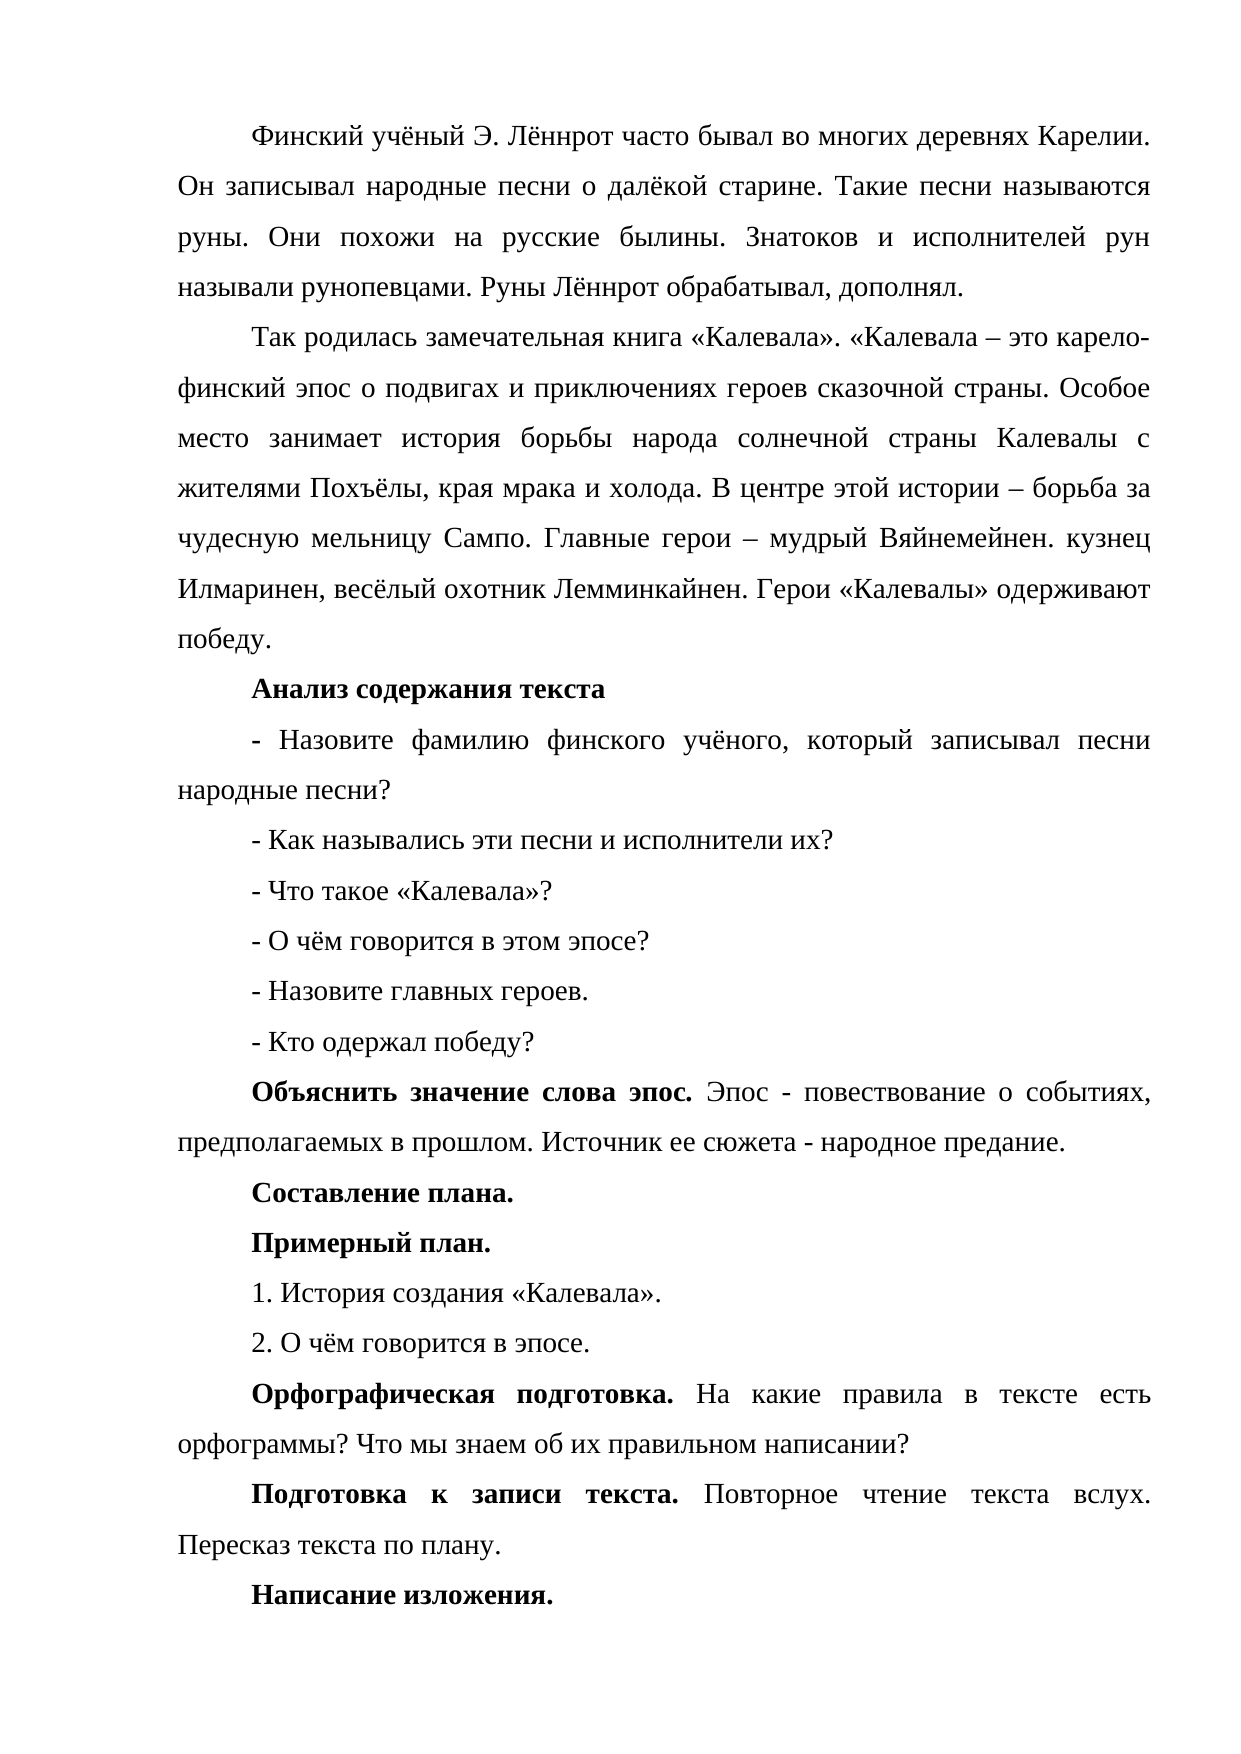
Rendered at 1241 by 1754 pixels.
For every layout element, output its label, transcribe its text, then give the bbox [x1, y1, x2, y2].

text 2. О чём говорится в эпосе. [177, 1326, 1152, 1359]
text - Что такое «Калевала»? [177, 873, 1152, 906]
text Составление плана. [177, 1175, 1152, 1208]
text - Назовите главных героев. [177, 973, 1152, 1007]
text - Кто одержал победу? [177, 1024, 1152, 1057]
text - Как назывались эти песни и исполнители их? [177, 822, 1152, 856]
text Примерный план. [177, 1225, 1152, 1258]
text 1. История создания «Калевала». [177, 1275, 1152, 1309]
text Орфографическая подготовка. На какие правила в тексте есть орфограммы? Что мы знаем об их правильном написании? [177, 1376, 1152, 1460]
text - О чём говорится в этом эпосе? [177, 923, 1152, 957]
text Написание изложения. [177, 1577, 1152, 1611]
text Объяснить значение слова эпос. Эпос - повествование о событиях, предполагаемых в прошлом. Источник ее сюжета - народное предание. [177, 1074, 1152, 1158]
text Анализ содержания текста [177, 672, 1152, 705]
text - Назовите фамилию финского учёного, который записывал песни народные песни? [177, 722, 1152, 806]
text Так родилась замечательная книга «Калевала». «Калевала – это карело-финский эпос о подвигах и приключениях героев сказочной страны. Особое место занимает история борьбы народа солнечной страны Калевалы с жителями Похъёлы, края мрака и холода. В центре этой истории – борьба за чудесную мельницу Сампо. Главные герои – мудрый Вяйнемейнен. кузнец Илмаринен, весёлый охотник Лемминкайнен. Герои «Калевалы» одерживают победу. [177, 319, 1152, 655]
text Финский учёный Э. Лённрот часто бывал во многих деревнях Карелии. Он записывал народные песни о далёкой старине. Такие песни называются руны. Они похожи на русские былины. Знатоков и исполнителей рун называли рунопевцами. Руны Лённрот обрабатывал, дополнял. [177, 118, 1152, 303]
text Подготовка к записи текста. Повторное чтение текста вслух. Пересказ текста по плану. [177, 1477, 1152, 1560]
